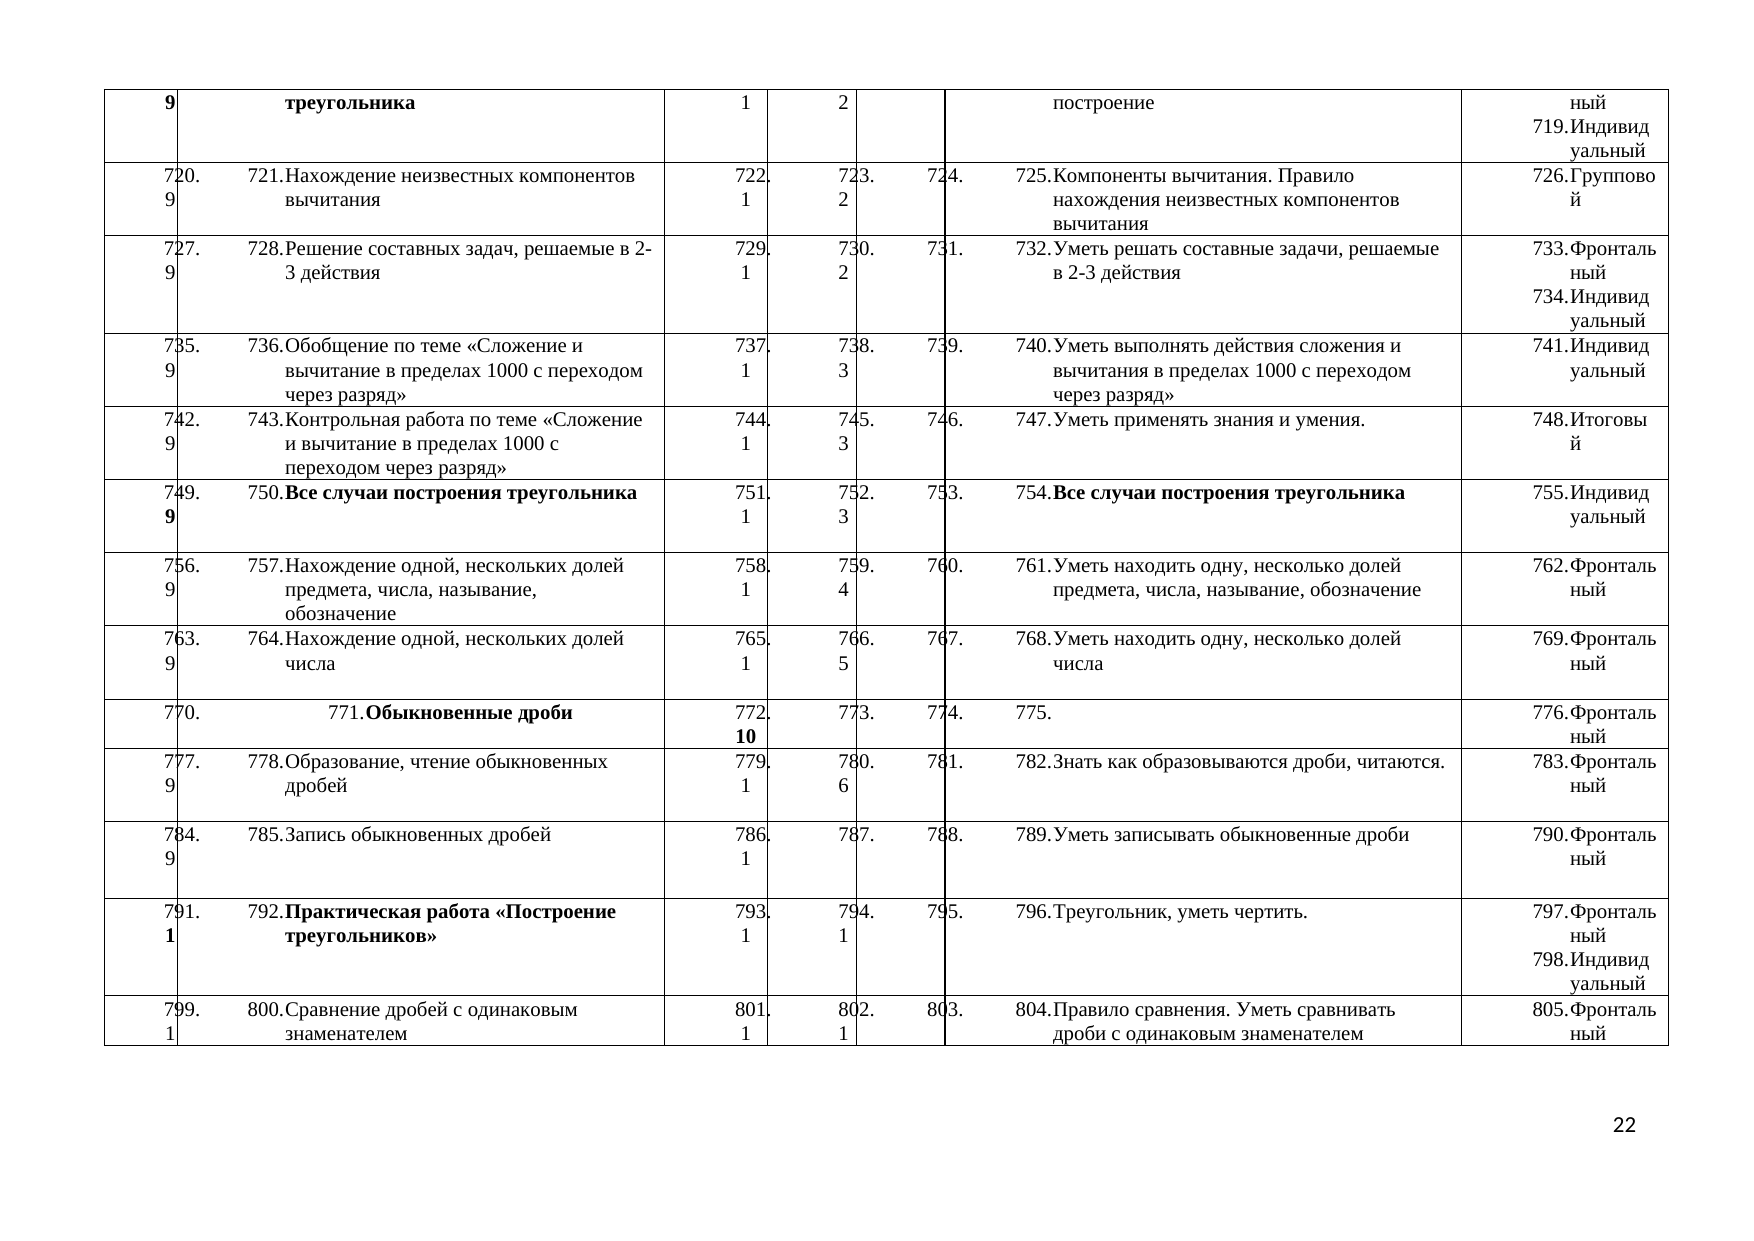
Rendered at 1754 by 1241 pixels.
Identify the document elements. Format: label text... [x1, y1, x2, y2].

table_cell 7.02 [768, 822, 856, 898]
table_cell [857, 899, 944, 995]
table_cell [946, 996, 1461, 1044]
table_cell 1 [665, 163, 767, 235]
table_cell Групповой [1462, 163, 1668, 235]
table_cell [857, 480, 944, 552]
table_cell 5.02 [768, 626, 856, 698]
table_cell 4.01 [768, 553, 856, 625]
table_cell 29.01 [768, 236, 856, 332]
table_cell Все случаи построения треугольника [946, 480, 1461, 552]
table_cell 99 [105, 822, 177, 898]
table_cell 10.02 [768, 899, 856, 995]
table_cell Фронтальный [1462, 996, 1668, 1044]
table_cell 31.01 [768, 407, 856, 479]
table_cell Уметь находить одну, несколько долей предмета, числа, называние, обозначение [946, 553, 1461, 625]
table_cell 28.01 [768, 163, 856, 235]
table_cell Образование, чтение обыкновенных дробей [178, 749, 664, 821]
table_cell 1 [665, 822, 767, 898]
table_cell Фронтальный [1462, 749, 1668, 821]
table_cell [178, 996, 664, 1044]
table_cell 6.02 [768, 749, 856, 821]
table_cell [857, 334, 944, 406]
table_cell Индивидуальный [1462, 480, 1668, 552]
table_cell 92 [105, 236, 177, 332]
table_cell 11.02 [768, 996, 856, 1044]
table_cell Все случаи построения треугольника [178, 480, 664, 552]
table_cell 1 [665, 334, 767, 406]
table_cell [857, 553, 944, 625]
table_cell Уметь применять знания и умения. [946, 407, 1461, 479]
table_cell 10 [665, 700, 767, 748]
table_cell Итоговый [1462, 407, 1668, 479]
table_cell Уметь записывать обыкновенные дроби [946, 822, 1461, 898]
table_cell 101 [105, 996, 177, 1044]
table_cell 1 [665, 553, 767, 625]
table_cell Уметь выполнять действия сложения и вычитания в пределах 1000 с переходом через разряд» [946, 334, 1461, 406]
table_cell Нахождение одной, нескольких долей числа [178, 626, 664, 698]
table_cell Компоненты вычитания. Правило нахождения неизвестных компонентов вычитания [946, 163, 1461, 235]
table_cell Фронтальный Индивидуальный [1462, 236, 1668, 332]
table_cell 93 [105, 334, 177, 406]
table_cell 95 [105, 480, 177, 552]
table_cell [857, 749, 944, 821]
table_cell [178, 90, 664, 162]
table_cell Нахождение неизвестных компонентов вычитания [178, 163, 664, 235]
table_cell Фронтальный [1462, 553, 1668, 625]
table_cell 91 [105, 163, 177, 235]
table_cell Решение составных задач, решаемые в 2-3 действия [178, 236, 664, 332]
table_cell [857, 626, 944, 698]
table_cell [946, 90, 1461, 162]
table_cell Знать как образовываются дроби, читаются. [946, 749, 1461, 821]
table_cell 100 [105, 899, 177, 995]
table_cell Уметь находить одну, несколько долей числа [946, 626, 1461, 698]
table_cell [857, 700, 944, 748]
table_cell Фронтальный [1462, 700, 1668, 748]
table_cell Практическая работа «Построение треугольников» [178, 899, 664, 995]
table_cell 98 [105, 749, 177, 821]
table_cell [857, 90, 944, 162]
table_cell 96 [105, 553, 177, 625]
table_cell 27.01 [768, 90, 856, 162]
table_cell Фронтальный [1462, 626, 1668, 698]
table_cell 30.01 [768, 334, 856, 406]
table_cell 97 [105, 626, 177, 698]
table_cell [857, 996, 944, 1044]
table_cell Обобщение по теме «Сложение и вычитание в пределах 1000 с переходом через разряд» [178, 334, 664, 406]
table_cell 1 [665, 236, 767, 332]
table_cell 94 [105, 407, 177, 479]
table_cell [105, 700, 177, 748]
table_cell 1 [665, 996, 767, 1044]
table_cell [857, 407, 944, 479]
table_cell 1 [665, 480, 767, 552]
table_cell 1 [665, 407, 767, 479]
table_cell 3.02 [768, 480, 856, 552]
table_cell Фронтальный [1462, 822, 1668, 898]
table_cell Нахождение одной, нескольких долей предмета, числа, называние, обозначение [178, 553, 664, 625]
table_cell Индивидуальный [1462, 334, 1668, 406]
table_cell Контрольная работа по теме «Сложение и вычитание в пределах 1000 с переходом через разряд» [178, 407, 664, 479]
table_cell 1 [665, 90, 767, 162]
table_cell 1 [665, 749, 767, 821]
table_cell 90 [105, 90, 177, 162]
table_cell Обыкновенные дроби [178, 700, 664, 748]
table_cell 1 [665, 626, 767, 698]
table_cell 1 [665, 899, 767, 995]
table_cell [1462, 90, 1668, 162]
table_cell Фронтальный Индивидуальный [1462, 899, 1668, 995]
table_cell Запись обыкновенных дробей [178, 822, 664, 898]
table_cell [857, 163, 944, 235]
table_cell [946, 700, 1461, 748]
table_cell [857, 236, 944, 332]
table_cell Треугольник, уметь чертить. [946, 899, 1461, 995]
table_cell [857, 822, 944, 898]
table_cell Уметь решать составные задачи, решаемые в 2-3 действия [946, 236, 1461, 332]
table_cell [768, 700, 856, 748]
